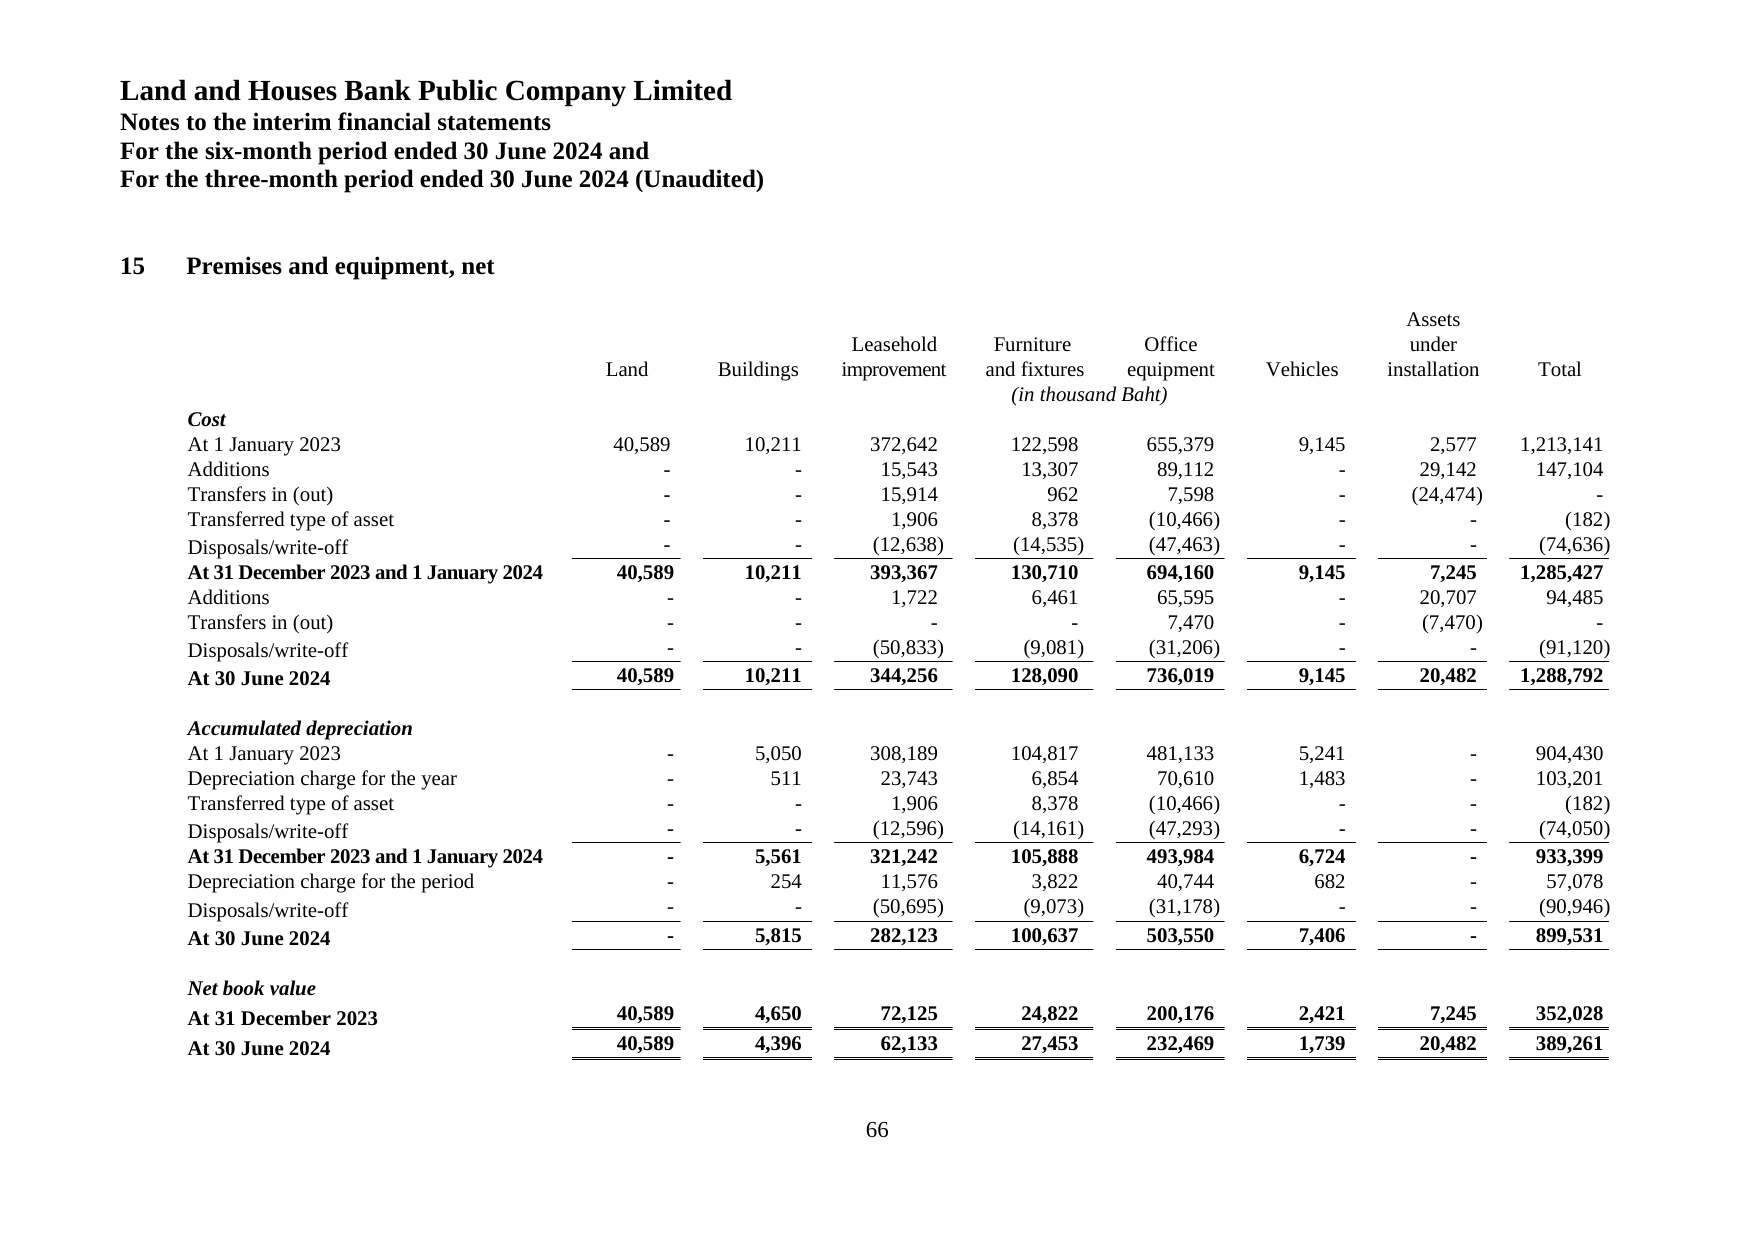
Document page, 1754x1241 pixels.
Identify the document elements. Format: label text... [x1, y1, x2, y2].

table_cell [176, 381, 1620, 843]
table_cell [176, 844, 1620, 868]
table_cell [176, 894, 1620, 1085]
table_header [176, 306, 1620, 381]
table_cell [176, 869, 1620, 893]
subtitle Premises and equipment, net [120, 251, 1634, 279]
